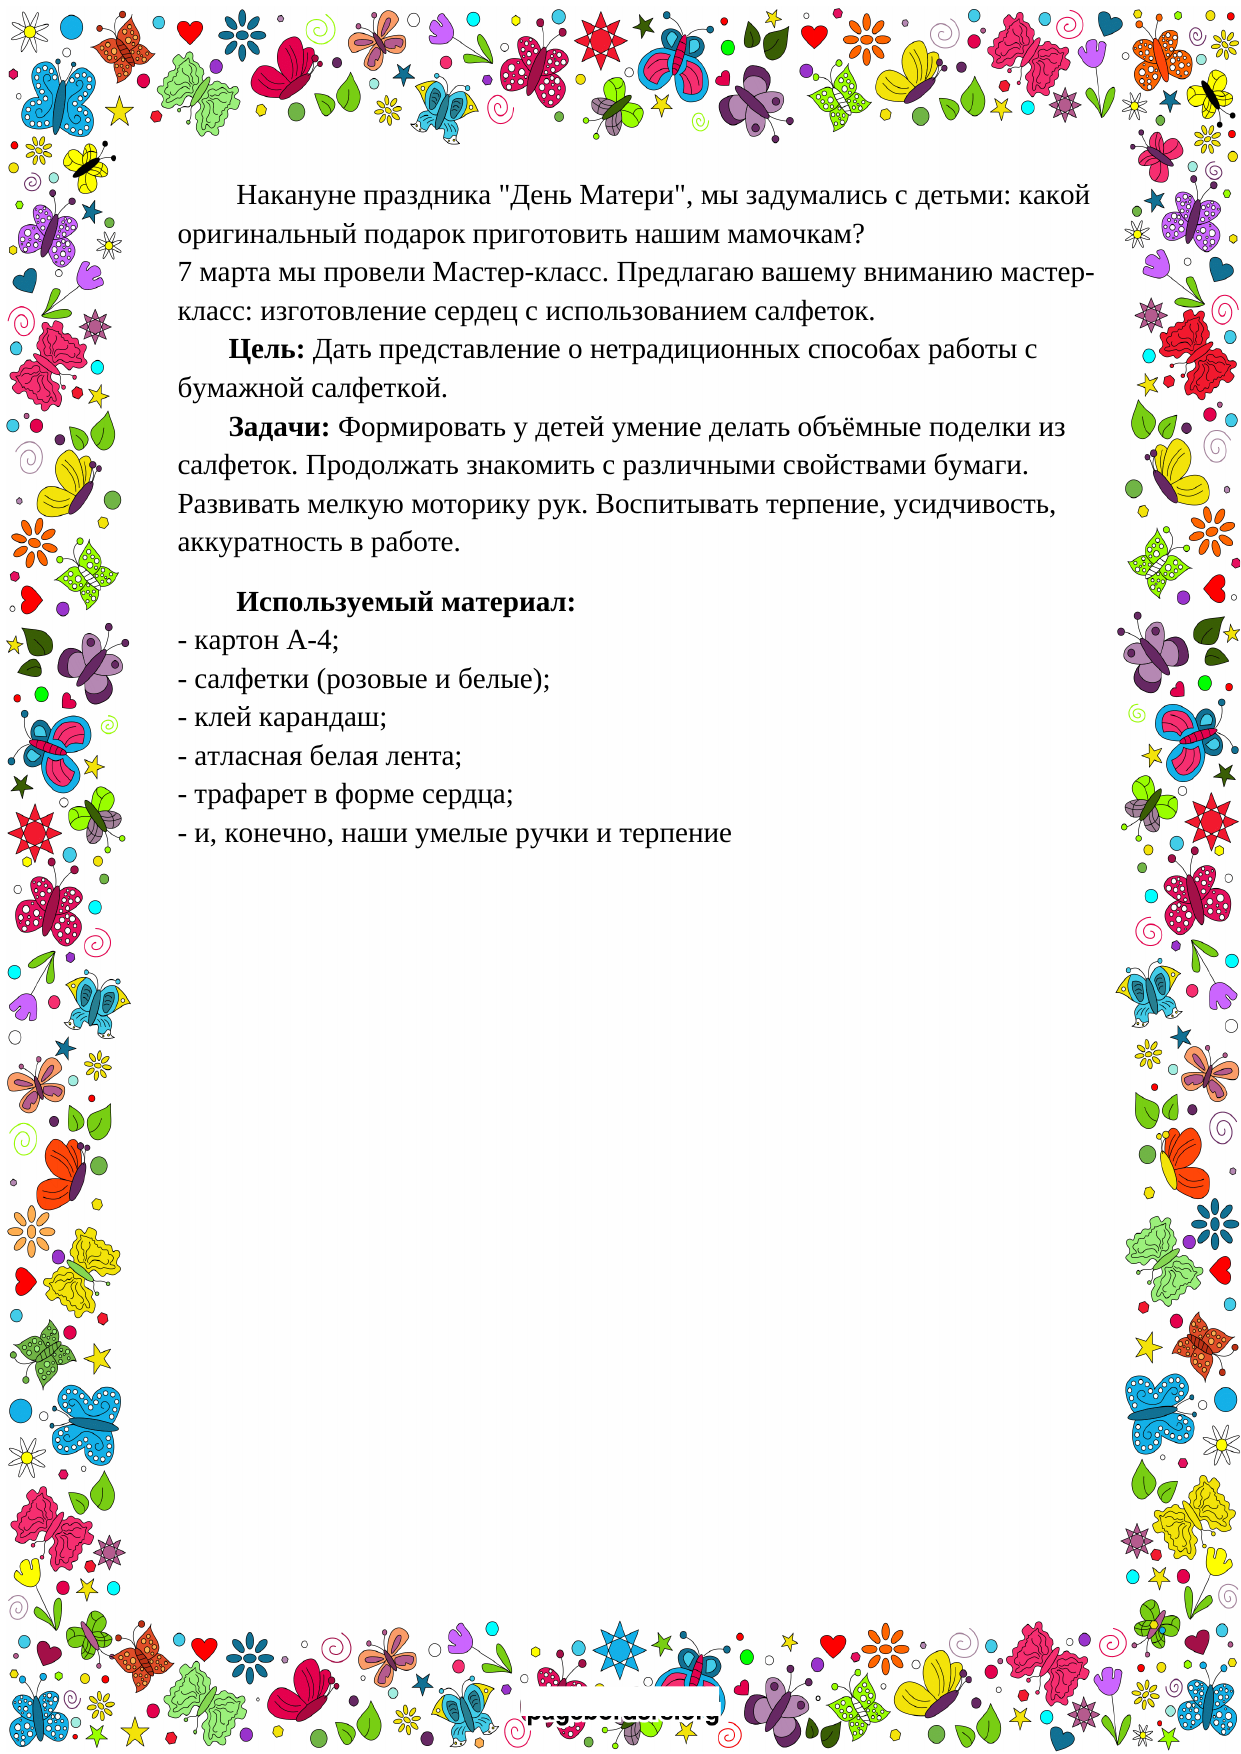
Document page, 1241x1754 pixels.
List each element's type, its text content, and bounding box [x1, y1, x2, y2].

picture [6, 6, 1241, 1752]
text Накануне праздника "День Матери", мы задумались с детьми: какой оригинальный подарок приготовить нашим мамочкам? 7 марта мы провели Мастер-класс. Предлагаю вашему вниманию мастер-класс: изготовление сердец с использованием салфеток. Цель: Дать представление о нетрадиционных способах работы с бумажной салфеткой. Задачи: Формировать у детей умение делать объёмные поделки из салфеток. Продолжать знакомить с различными свойствами бумаги. Развивать мелкую моторику рук. Воспитывать терпение, усидчивость, аккуратность в работе. [177, 177, 1152, 558]
text Используемый материал: - картон А-4; - салфетки (розовые и белые); - клей карандаш; - атласная белая лента; - трафарет в форме сердца; - и, конечно, наши умелые ручки и терпение [177, 584, 1152, 881]
